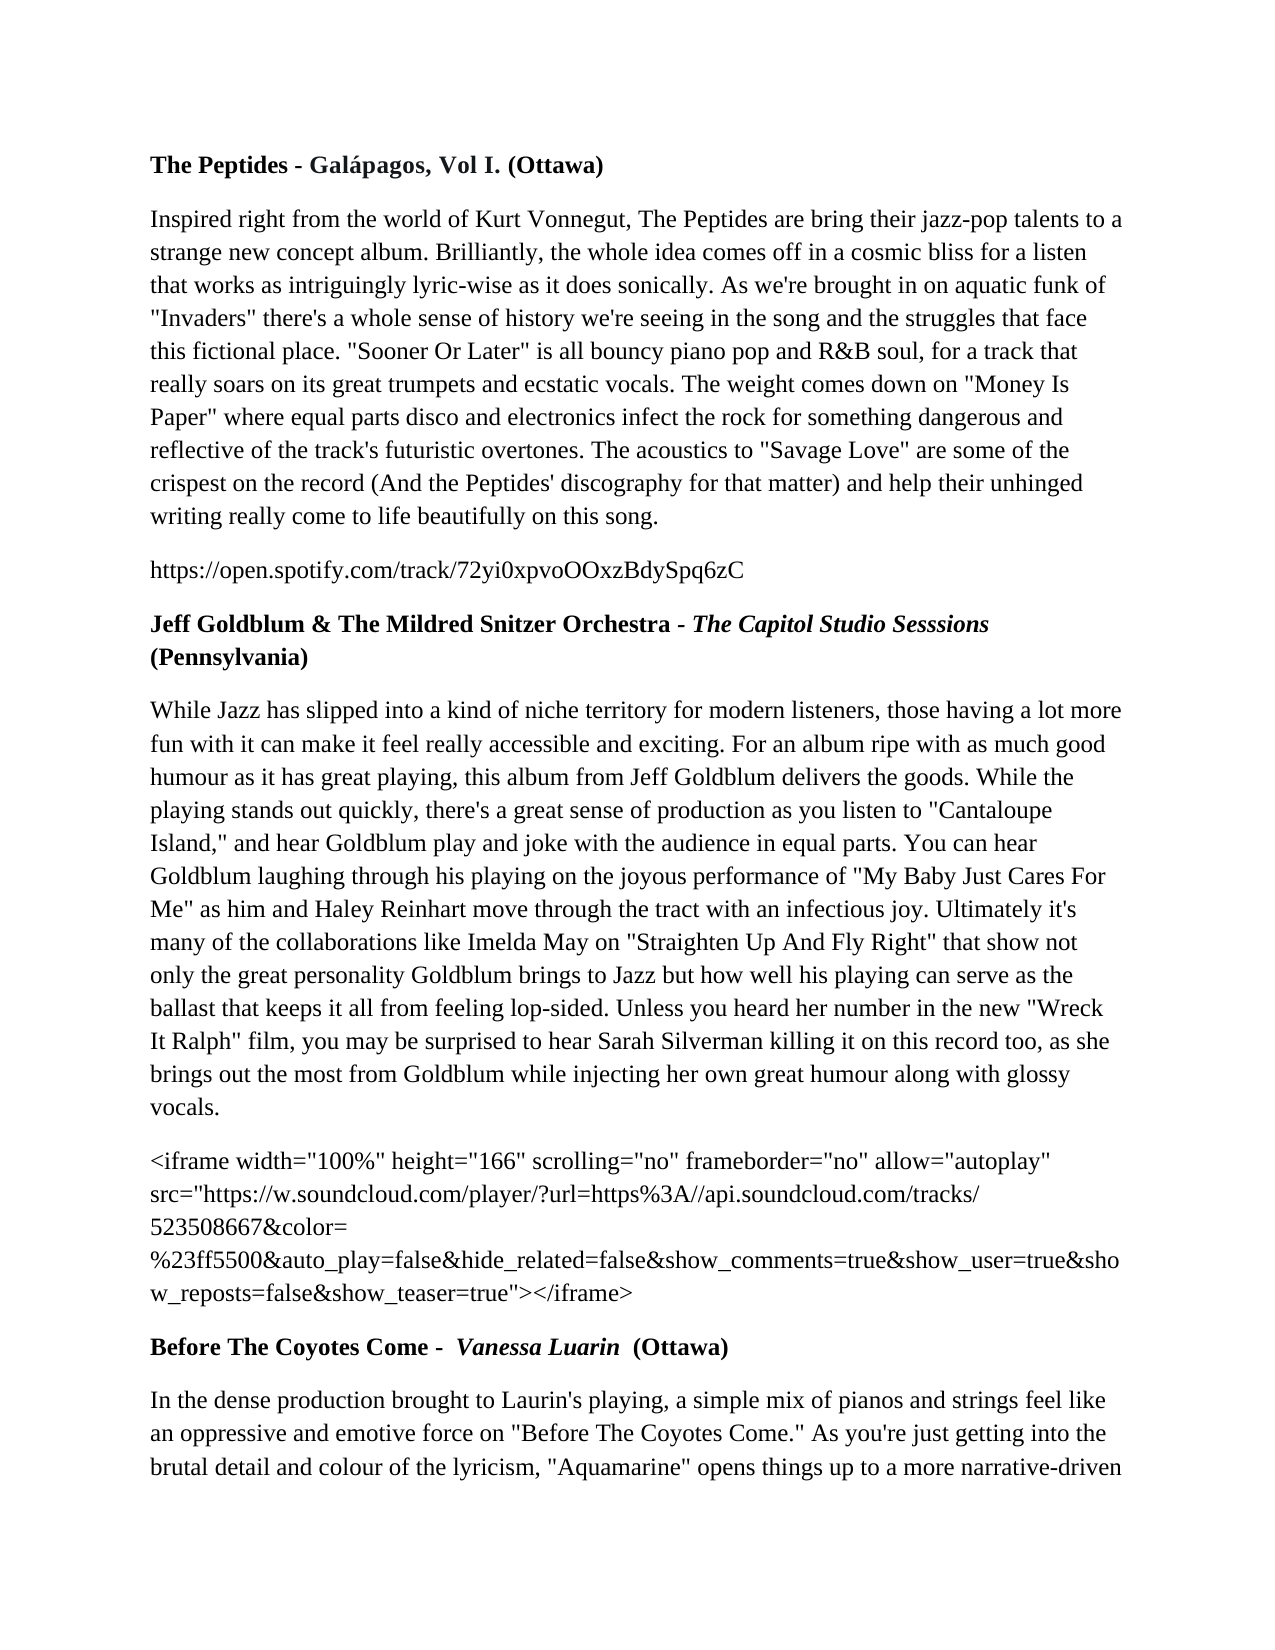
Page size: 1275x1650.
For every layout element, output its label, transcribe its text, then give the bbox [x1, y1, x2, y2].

text The Peptides - Galápagos, Vol I. (Ottawa) [508, 150, 1125, 179]
text <iframe width="100%" height="166" scrolling="no" frameborder="no" allow="autoplay" src="https://w.soundcloud.com/player/?url=https%3A//api.soundcloud.com/tracks/523508667&color=%23ff5500&auto_play=false&hide_related=false&show_comments=true&show_user=true&show_reposts=false&show_teaser=true"></iframe> [150, 1146, 1125, 1307]
text Jeff Goldblum & The Mildred Snitzer Orchestra - The Capitol Studio Sesssions (Pennsylvania) [150, 609, 1125, 671]
text While Jazz has slipped into a kind of niche territory for modern listeners, those having a lot more fun with it can make it feel really accessible and exciting. For an album ripe with as much good humour as it has great playing, this album from Jeff Goldblum delivers the goods. While the playing stands out quickly, there's a great sense of production as you listen to "Cantaloupe Island," and hear Goldblum play and joke with the audience in equal parts. You can hear Goldblum laughing through his playing on the joyous performance of "My Baby Just Cares For Me" as him and Haley Reinhart move through the tract with an infectious joy. Ultimately it's many of the collaborations like Imelda May on "Straighten Up And Fly Right" that show not only the great personality Goldblum brings to Jazz but how well his playing can serve as the ballast that keeps it all from feeling lop-sided. Unless you heard her number in the new "Wreck It Ralph" film, you may be surprised to hear Sarah Silverman killing it on this record too, as she brings out the most from Goldblum while injecting her own great humour along with glossy vocals. [150, 696, 1125, 1121]
text Inspired right from the world of Kurt Vonnegut, The Peptides are bring their jazz-pop talents to a strange new concept album. Brilliantly, the whole idea comes off in a cosmic bliss for a listen that works as intriguingly lyric-wise as it does sonically. As we're brought in on aquatic funk of "Invaders" there's a whole sense of history we're seeing in the song and the struggles that face this fictional place. "Sooner Or Later" is all bouncy piano pop and R&B soul, for a track that really soars on its great trumpets and ecstatic vocals. The weight comes down on "Money Is Paper" where equal parts disco and electronics infect the rock for something dangerous and reflective of the track's futuristic overtones. The acoustics to "Savage Love" are some of the crispest on the record (And the Peptides' discography for that matter) and help their unhinged writing really come to life beautifully on this song. [150, 204, 1125, 530]
text The Peptides - Galápagos, Vol I. (Ottawa) [150, 150, 309, 179]
text https://open.spotify.com/track/72yi0xpvoOOxzBdySpq6zC [150, 555, 1125, 584]
text Before The Coyotes Come - Vanessa Luarin (Ottawa) [150, 1332, 1125, 1360]
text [150, 1386, 1125, 1480]
